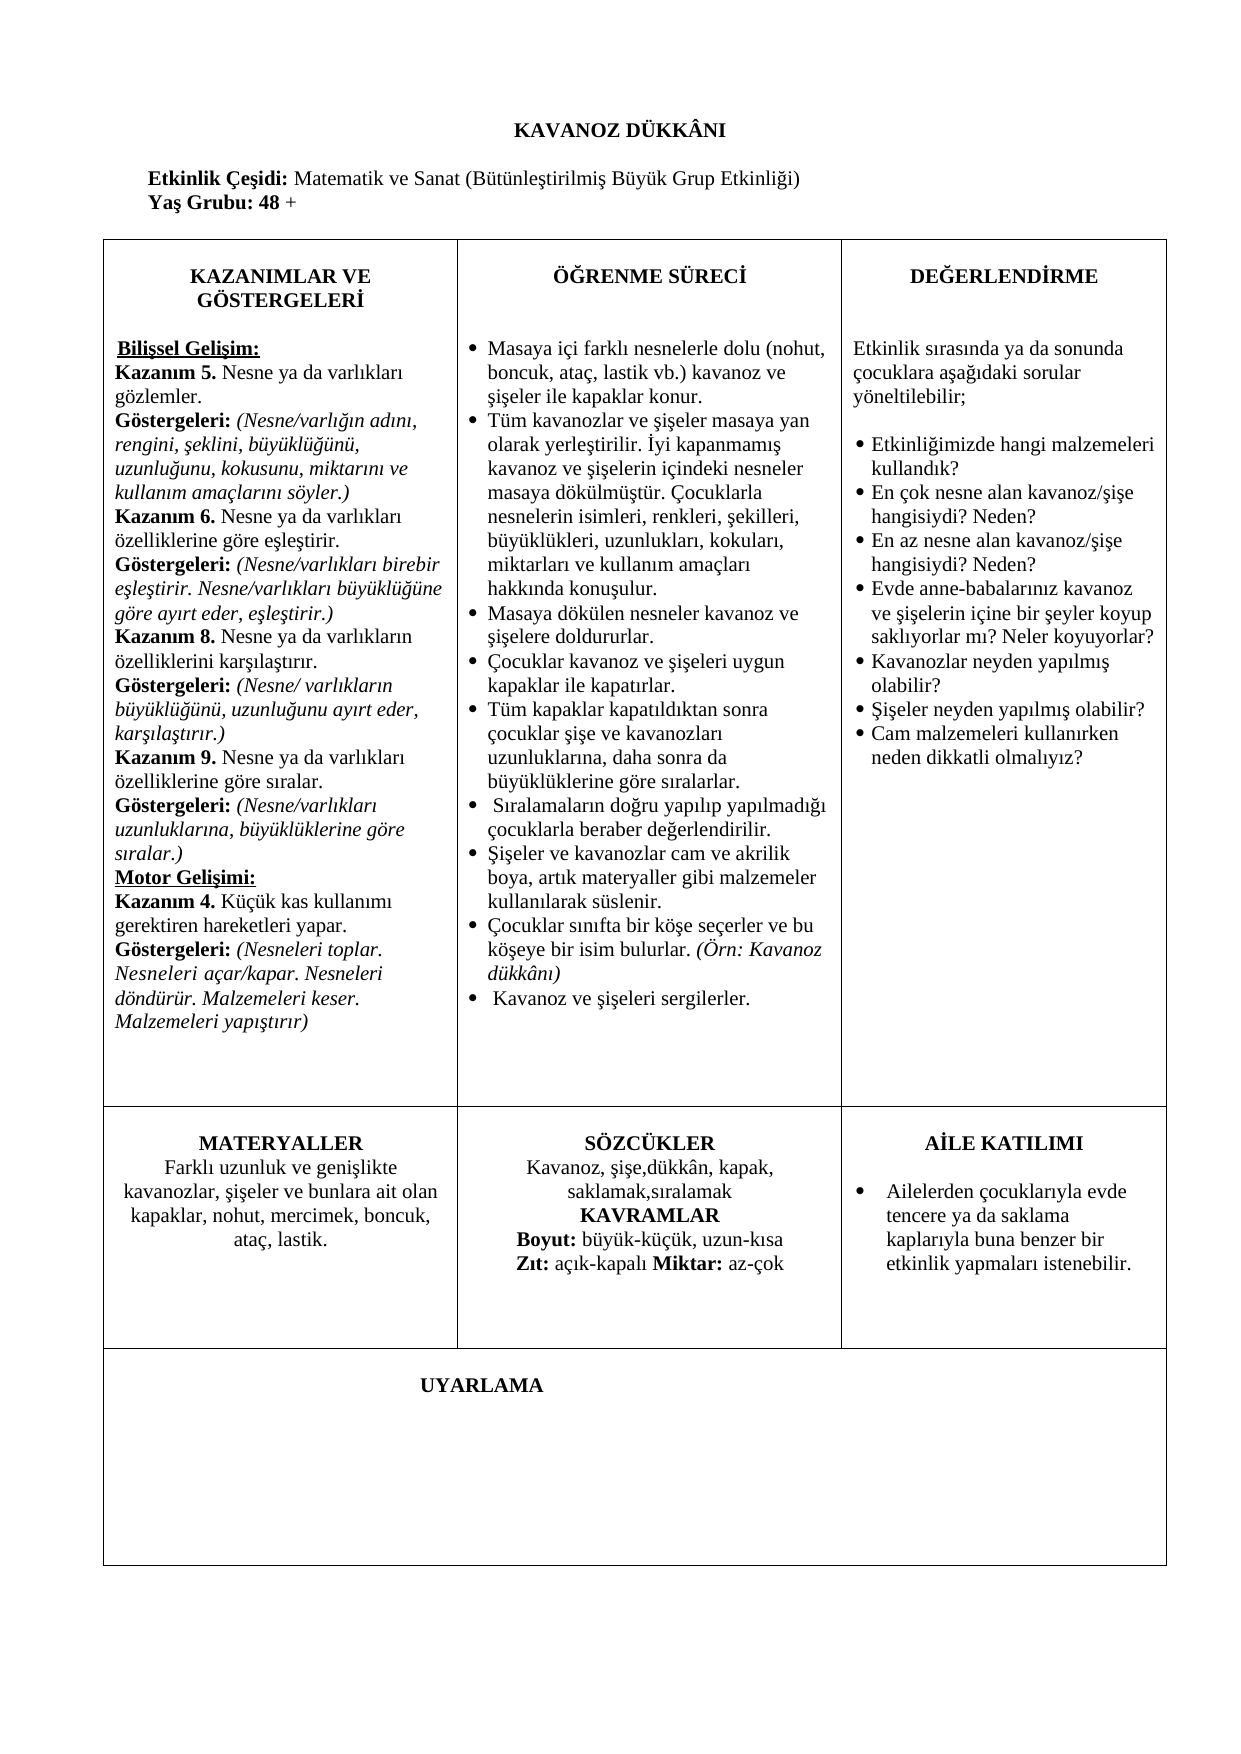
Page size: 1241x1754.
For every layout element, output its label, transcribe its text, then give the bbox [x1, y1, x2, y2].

text KAVANOZ DÜKKÂNI [148, 118, 1092, 142]
table_cell MATERYALLER Farklı uzunluk ve genişlikte kavanozlar, şişeler ve bunlara ait olan kapaklar, nohut, mercimek, boncuk, ataç, lastik. [104, 1107, 457, 1347]
table_cell [842, 1349, 1166, 1565]
table_cell SÖZCÜKLER Kavanoz, şişe,dükkân, kapak, saklamak,sıralamak KAVRAMLAR Boyut: büyük-küçük, uzun-kısa Zıt: açık-kapalı Miktar: az-çok [458, 1107, 841, 1347]
text Etkinlik Çeşidi: Matematik ve Sanat (Bütünleştirilmiş Büyük Grup Etkinliği) [148, 166, 1092, 190]
table_cell AİLE KATILIMI Ailelerden çocuklarıyla evde tencere ya da saklama kaplarıyla buna benzer bir etkinlik yapmaları istenebilir. [842, 1107, 1166, 1347]
text Yaş Grubu: 48 + [148, 190, 1092, 214]
table_header ÖĞRENME SÜRECİ Masaya içi farklı nesnelerle dolu (nohut, boncuk, ataç, lastik vb.) kavanoz ve şişeler ile kapaklar konur. Tüm kavanozlar ve şişeler masaya yan olarak yerleştirilir. İyi kapanmamış kavanoz ve şişelerin içindeki nesneler masaya dökülmüştür. Çocuklarla nesnelerin isimleri, renkleri, şekilleri, büyüklükleri, uzunlukları, kokuları, miktarları ve kullanım amaçları hakkında konuşulur. Masaya dökülen nesneler kavanoz ve şişelere doldururlar. Çocuklar kavanoz ve şişeleri uygun kapaklar ile kapatırlar. Tüm kapaklar kapatıldıktan sonra çocuklar şişe ve kavanozları uzunluklarına, daha sonra da büyüklüklerine göre sıralarlar. Sıralamaların doğru yapılıp yapılmadığı çocuklarla beraber değerlendirilir. Şişeler ve kavanozlar cam ve akrilik boya, artık materyaller gibi malzemeler kullanılarak süslenir. Çocuklar sınıfta bir köşe seçerler ve bu köşeye bir isim bulurlar. (Örn: Kavanoz dükkânı) Kavanoz ve şişeleri sergilerler. [458, 240, 841, 1106]
table_cell UYARLAMA [104, 1349, 842, 1565]
table_header KAZANIMLAR VE GÖSTERGELERİ Bilişsel Gelişim: Kazanım 5. Nesne ya da varlıkları gözlemler. Göstergeleri: (Nesne/varlığın adını, rengini, şeklini, büyüklüğünü, uzunluğunu, kokusunu, miktarını ve kullanım amaçlarını söyler.) Kazanım 6. Nesne ya da varlıkları özelliklerine göre eşleştirir. Göstergeleri: (Nesne/varlıkları birebir eşleştirir. Nesne/varlıkları büyüklüğüne göre ayırt eder, eşleştirir.) Kazanım 8. Nesne ya da varlıkların özelliklerini karşılaştırır. Göstergeleri: (Nesne/ varlıkların büyüklüğünü, uzunluğunu ayırt eder, karşılaştırır.) Kazanım 9. Nesne ya da varlıkları özelliklerine göre sıralar. Göstergeleri: (Nesne/varlıkları uzunluklarına, büyüklüklerine göre sıralar.) Motor Gelişimi: Kazanım 4. Küçük kas kullanımı gerektiren hareketleri yapar. Göstergeleri: (Nesneleri toplar. Nesneleri açar/kapar. Nesneleri döndürür. Malzemeleri keser. Malzemeleri yapıştırır) [104, 240, 457, 1106]
table_header DEĞERLENDİRME Etkinlik sırasında ya da sonunda çocuklara aşağıdaki sorular yöneltilebilir; Etkinliğimizde hangi malzemeleri kullandık? En çok nesne alan kavanoz/şişe hangisiydi? Neden? En az nesne alan kavanoz/şişe hangisiydi? Neden? Evde anne-babalarınız kavanoz ve şişelerin içine bir şeyler koyup saklıyorlar mı? Neler koyuyorlar? Kavanozlar neyden yapılmış olabilir? Şişeler neyden yapılmış olabilir? Cam malzemeleri kullanırken neden dikkatli olmalıyız? [842, 240, 1166, 1106]
